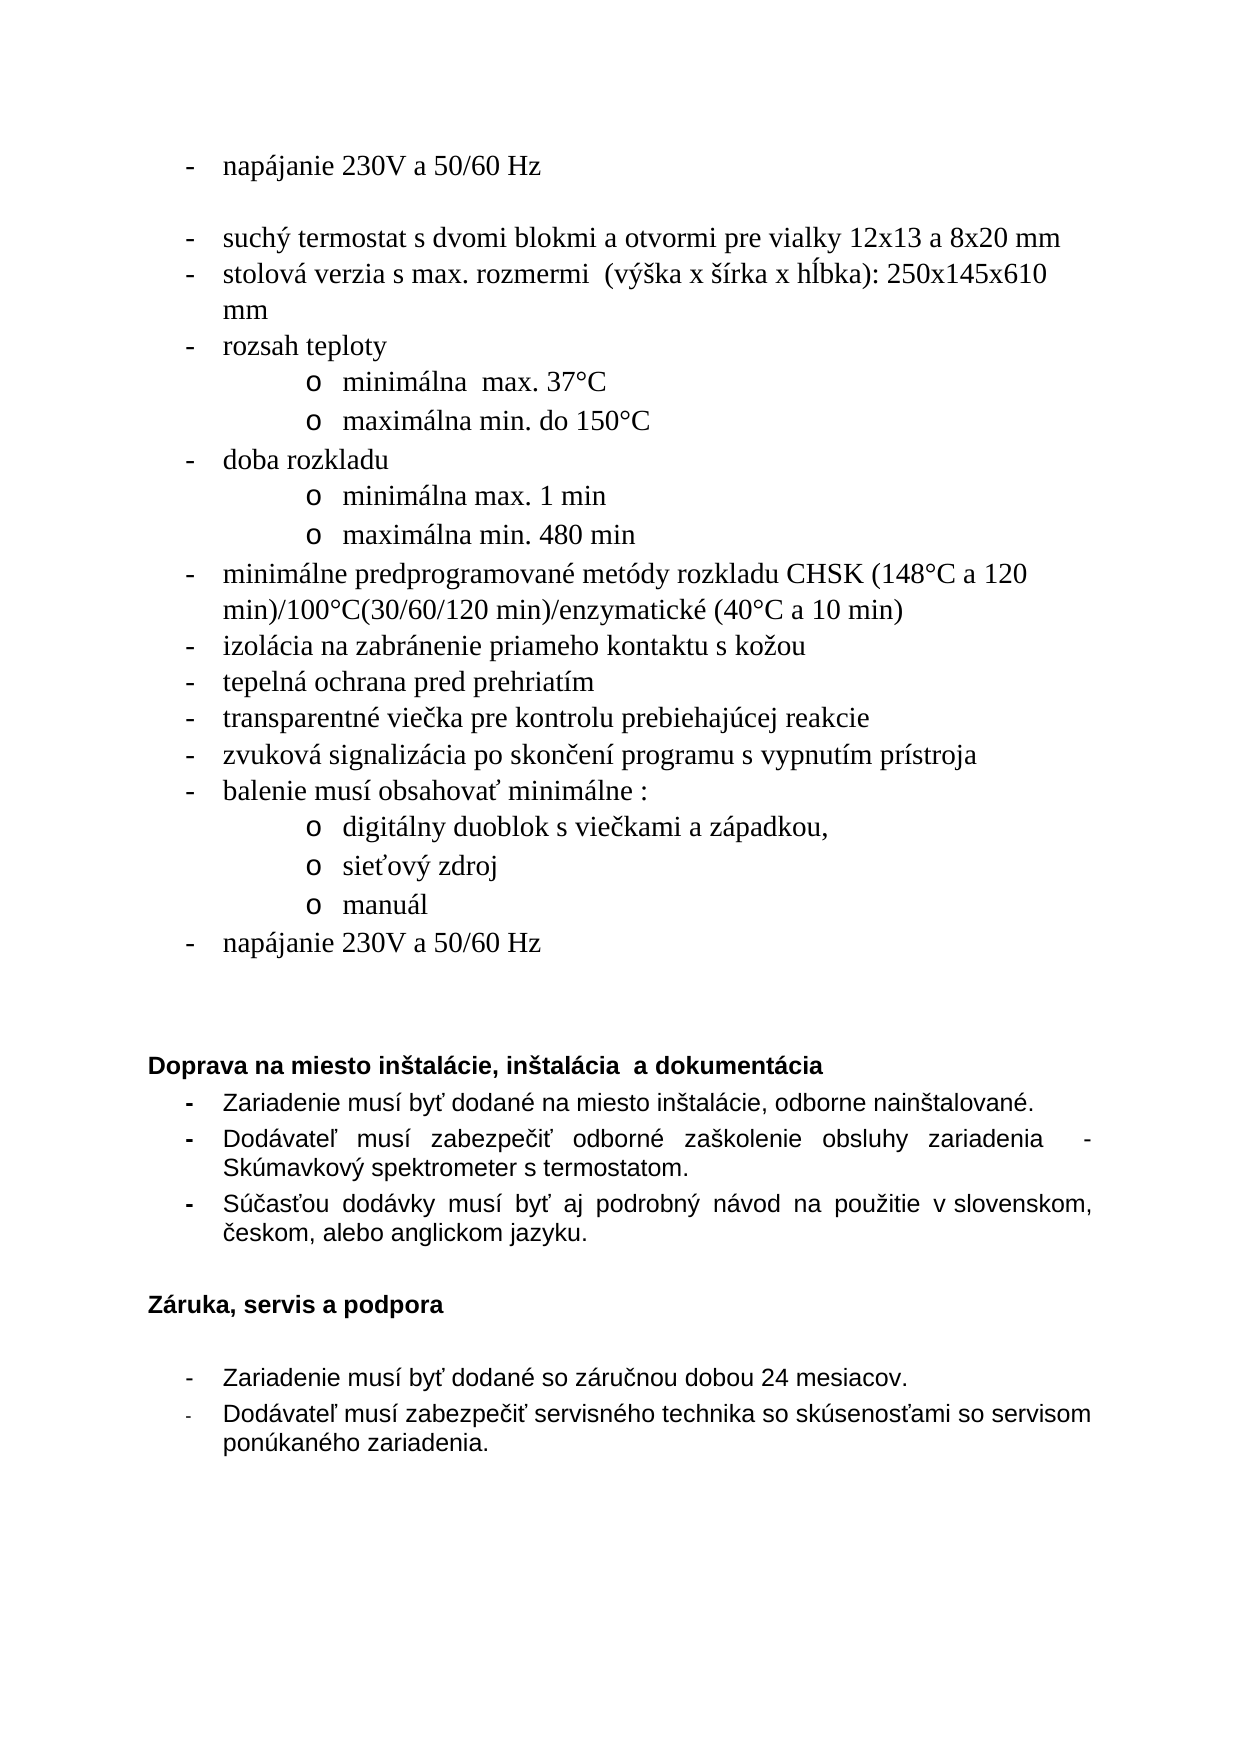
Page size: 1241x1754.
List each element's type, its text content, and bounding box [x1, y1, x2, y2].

text Doprava na miesto inštalácie, inštalácia a dokumentácia [148, 1051, 1093, 1080]
list manuál [305, 887, 1093, 923]
list napájanie 230V a 50/60 Hz [185, 926, 1093, 959]
list minimálna max. 1 min [305, 478, 1093, 514]
list digitálny duoblok s viečkami a západkou, [305, 809, 1093, 845]
list transparentné viečka pre kontrolu prebiehajúcej reakcie [185, 701, 1093, 734]
list zvuková signalizácia po skončení programu s vypnutím prístroja [185, 737, 1093, 770]
list doba rozkladu [185, 442, 1093, 476]
list maximálna min. do 150°C [305, 403, 1093, 439]
list rozsah teploty [185, 328, 1093, 362]
text Záruka, servis a podpora [148, 1290, 1093, 1319]
list stolová verzia s max. rozmermi (výška x šírka x hĺbka): 250x145x610 mm [185, 256, 1093, 326]
list Súčasťou dodávky musí byť aj podrobný návod na použitie v slovenskom, českom, alebo anglickom jazyku. [185, 1189, 1093, 1246]
list minimálne predprogramované metódy rozkladu CHSK (148°C a 120 min)/100°C(30/60/120 min)/enzymatické (40°C a 10 min) [185, 556, 1093, 626]
list napájanie 230V a 50/60 Hz [185, 148, 1093, 181]
list tepelná ochrana pred prehriatím [185, 664, 1093, 698]
list Zariadenie musí byť dodané so záručnou dobou 24 mesiacov. [185, 1363, 1093, 1392]
list balenie musí obsahovať minimálne : [185, 773, 1093, 806]
list suchý termostat s dvomi blokmi a otvormi pre vialky 12x13 a 8x20 mm [185, 220, 1093, 253]
list Dodávateľ musí zabezpečiť odborné zaškolenie obsluhy zariadenia - Skúmavkový spektrometer s termostatom. [185, 1124, 1093, 1181]
list maximálna min. 480 min [305, 517, 1093, 553]
list minimálna max. 37°C [305, 364, 1093, 401]
list Dodávateľ musí zabezpečiť servisného technika so skúsenosťami so servisom ponúkaného zariadenia. [185, 1399, 1093, 1457]
list Zariadenie musí byť dodané na miesto inštalácie, odborne nainštalované. [185, 1087, 1093, 1116]
list izolácia na zabránenie priameho kontaktu s kožou [185, 628, 1093, 662]
list sieťový zdroj [305, 848, 1093, 884]
